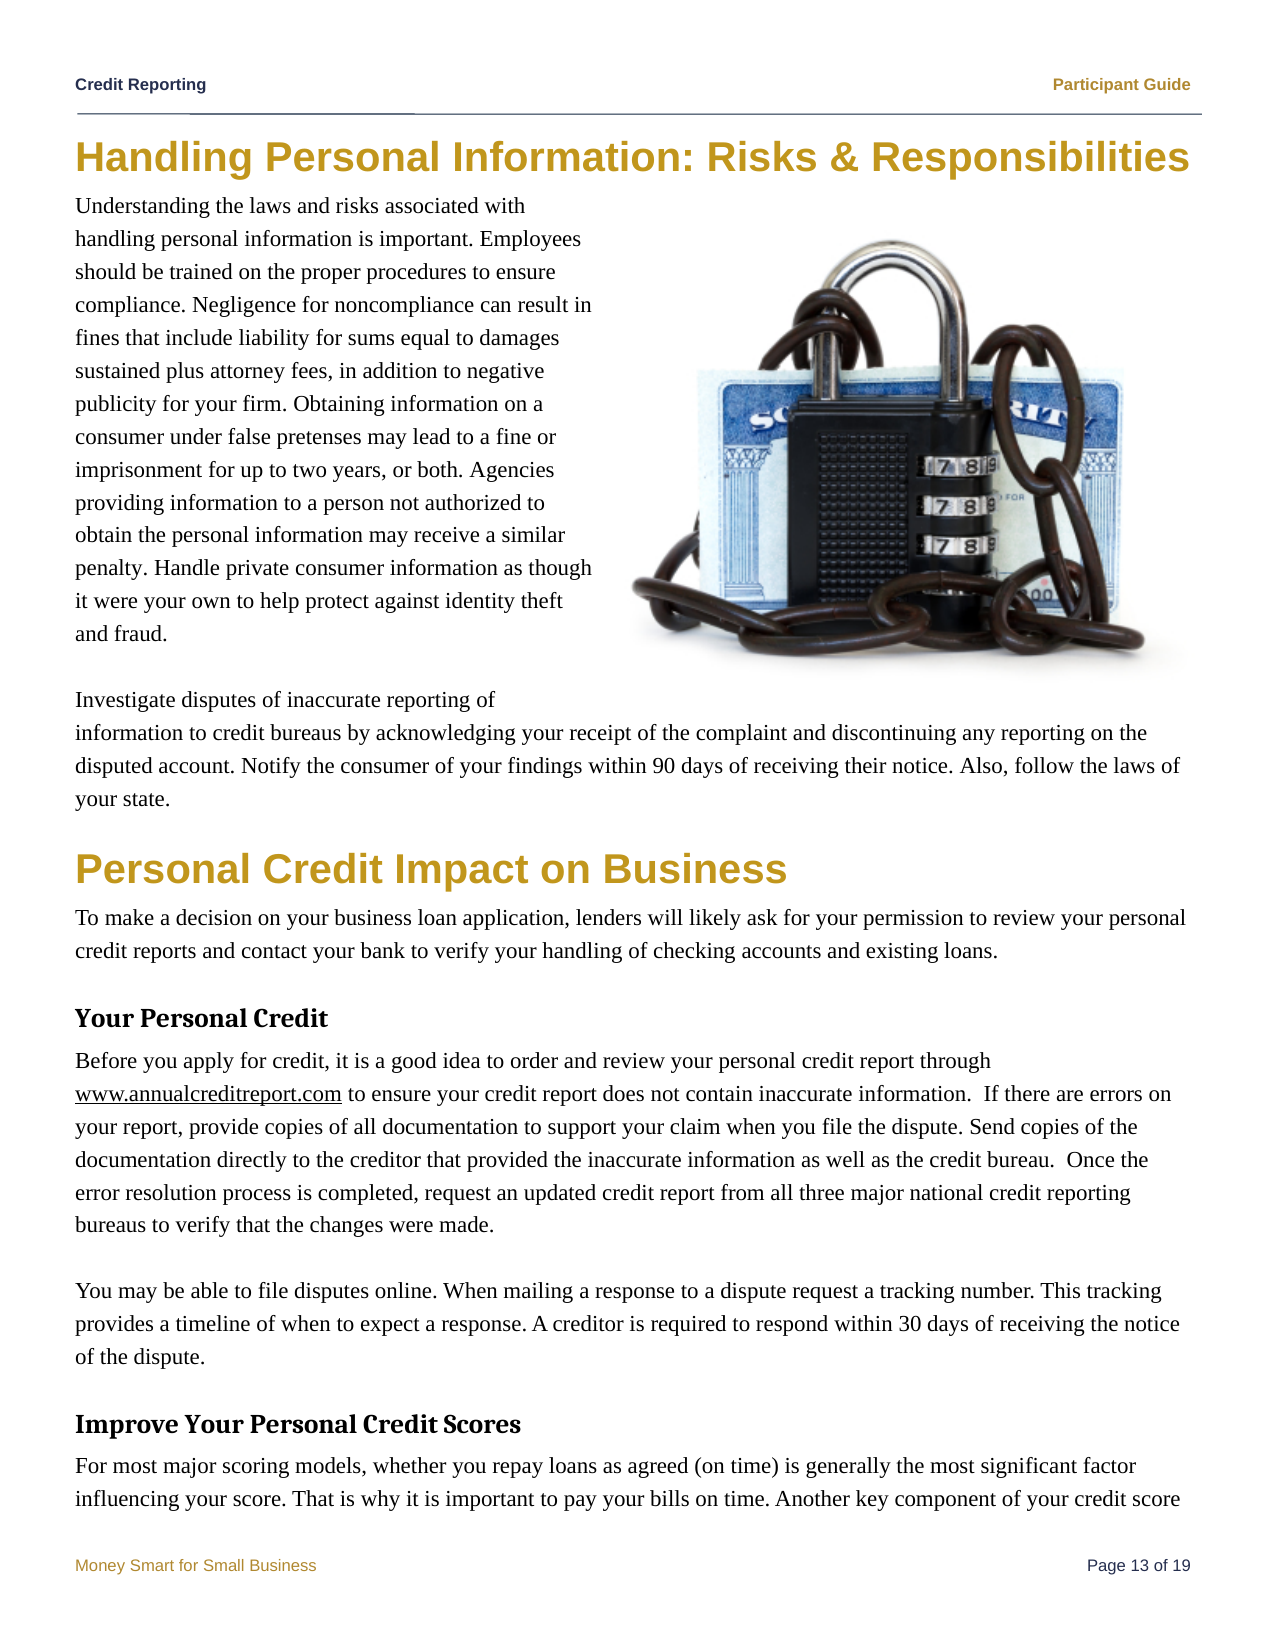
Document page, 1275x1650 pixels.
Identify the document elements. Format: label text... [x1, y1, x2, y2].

subtitle Handling Personal Information: Risks & Responsibilities [75, 132, 1200, 180]
subtitle Your Personal Credit [75, 1003, 1200, 1034]
subtitle Improve Your Personal Credit Scores [75, 1409, 1200, 1440]
text Before you apply for credit, it is a good idea to order and review your personal credit report through www.annualcreditreport.com to ensure your credit report does not contain inaccurate information. If there are errors on your report, provide copies of all documentation to support your claim when you file the dispute. Send copies of the documentation directly to the creditor that provided the inaccurate information as well as the credit bureau. Once the error resolution process is completed, request an updated credit report from all three major national credit reporting bureaus to verify that the changes were made. [75, 1047, 1200, 1238]
subtitle Personal Credit Impact on Business [75, 844, 1200, 892]
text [75, 1453, 1200, 1512]
picture [600, 206, 1205, 690]
text To make a decision on your business loan application, lenders will likely ask for your permission to review your personal credit reports and contact your bank to verify your handling of checking accounts and existing loans. [75, 904, 1200, 964]
text Investigate disputes of inaccurate reporting of information to credit bureaus by acknowledging your receipt of the complaint and discontinuing any reporting on the disputed account. Notify the consumer of your findings within 90 days of receiving their notice. Also, follow the laws of your state. [75, 686, 1200, 811]
text You may be able to file disputes online. When mailing a response to a dispute request a tracking number. This tracking provides a timeline of when to expect a response. A creditor is required to respond within 30 days of receiving the notice of the dispute. [75, 1277, 1200, 1369]
